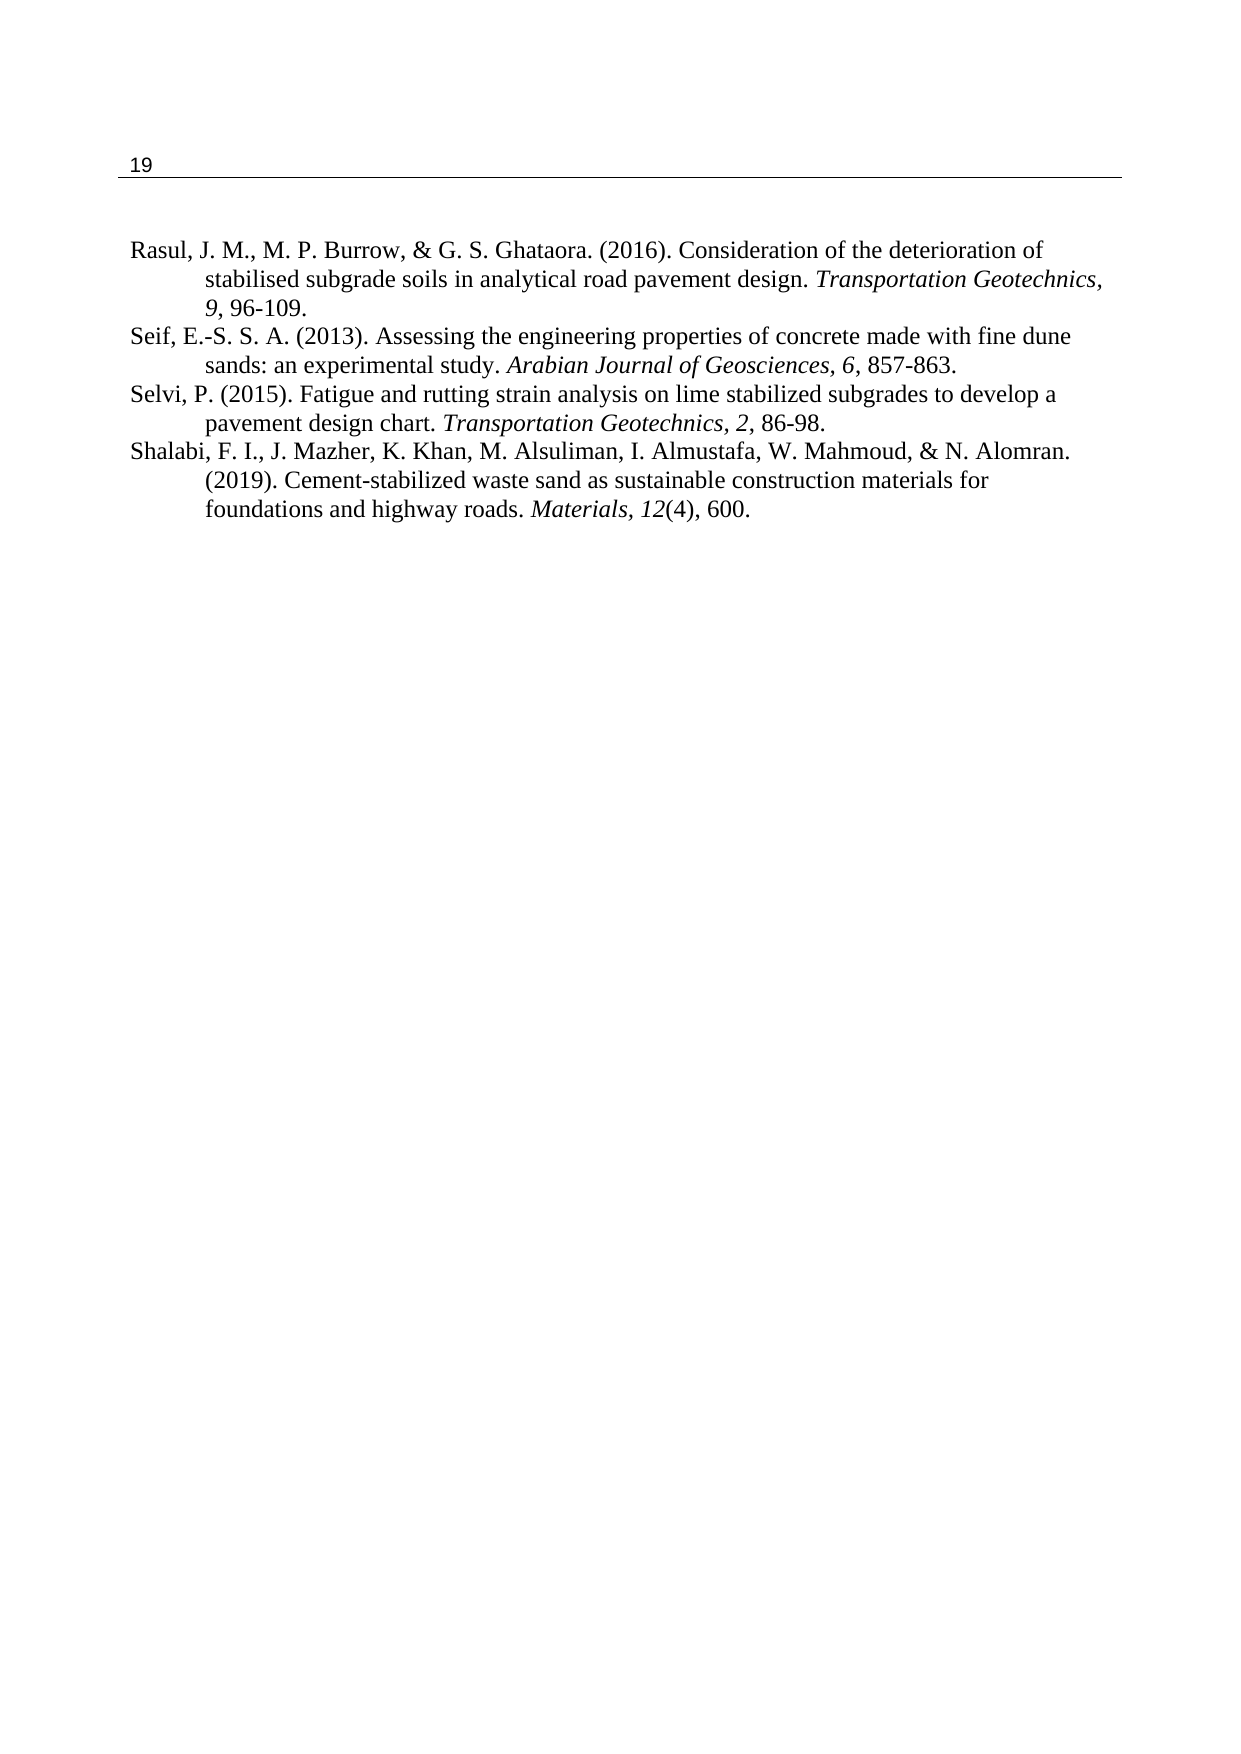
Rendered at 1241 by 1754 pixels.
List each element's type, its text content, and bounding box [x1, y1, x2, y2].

text Shalabi, F. I., J. Mazher, K. Khan, M. Alsuliman, I. Almustafa, W. Mahmoud, & N. Alomran. (2019). Cement-stabilized waste sand as sustainable construction materials for foundations and highway roads. Materials, 12(4), 600. [130, 436, 1110, 523]
text Selvi, P. (2015). Fatigue and rutting strain analysis on lime stabilized subgrades to develop a pavement design chart. Transportation Geotechnics, 2, 86-98. [130, 379, 1110, 436]
text Rasul, J. M., M. P. Burrow, & G. S. Ghataora. (2016). Consideration of the deterioration of stabilised subgrade soils in analytical road pavement design. Transportation Geotechnics, 9, 96-109. [130, 235, 1110, 321]
text Seif, E.-S. S. A. (2013). Assessing the engineering properties of concrete made with fine dune sands: an experimental study. Arabian Journal of Geosciences, 6, 857-863. [130, 321, 1110, 379]
